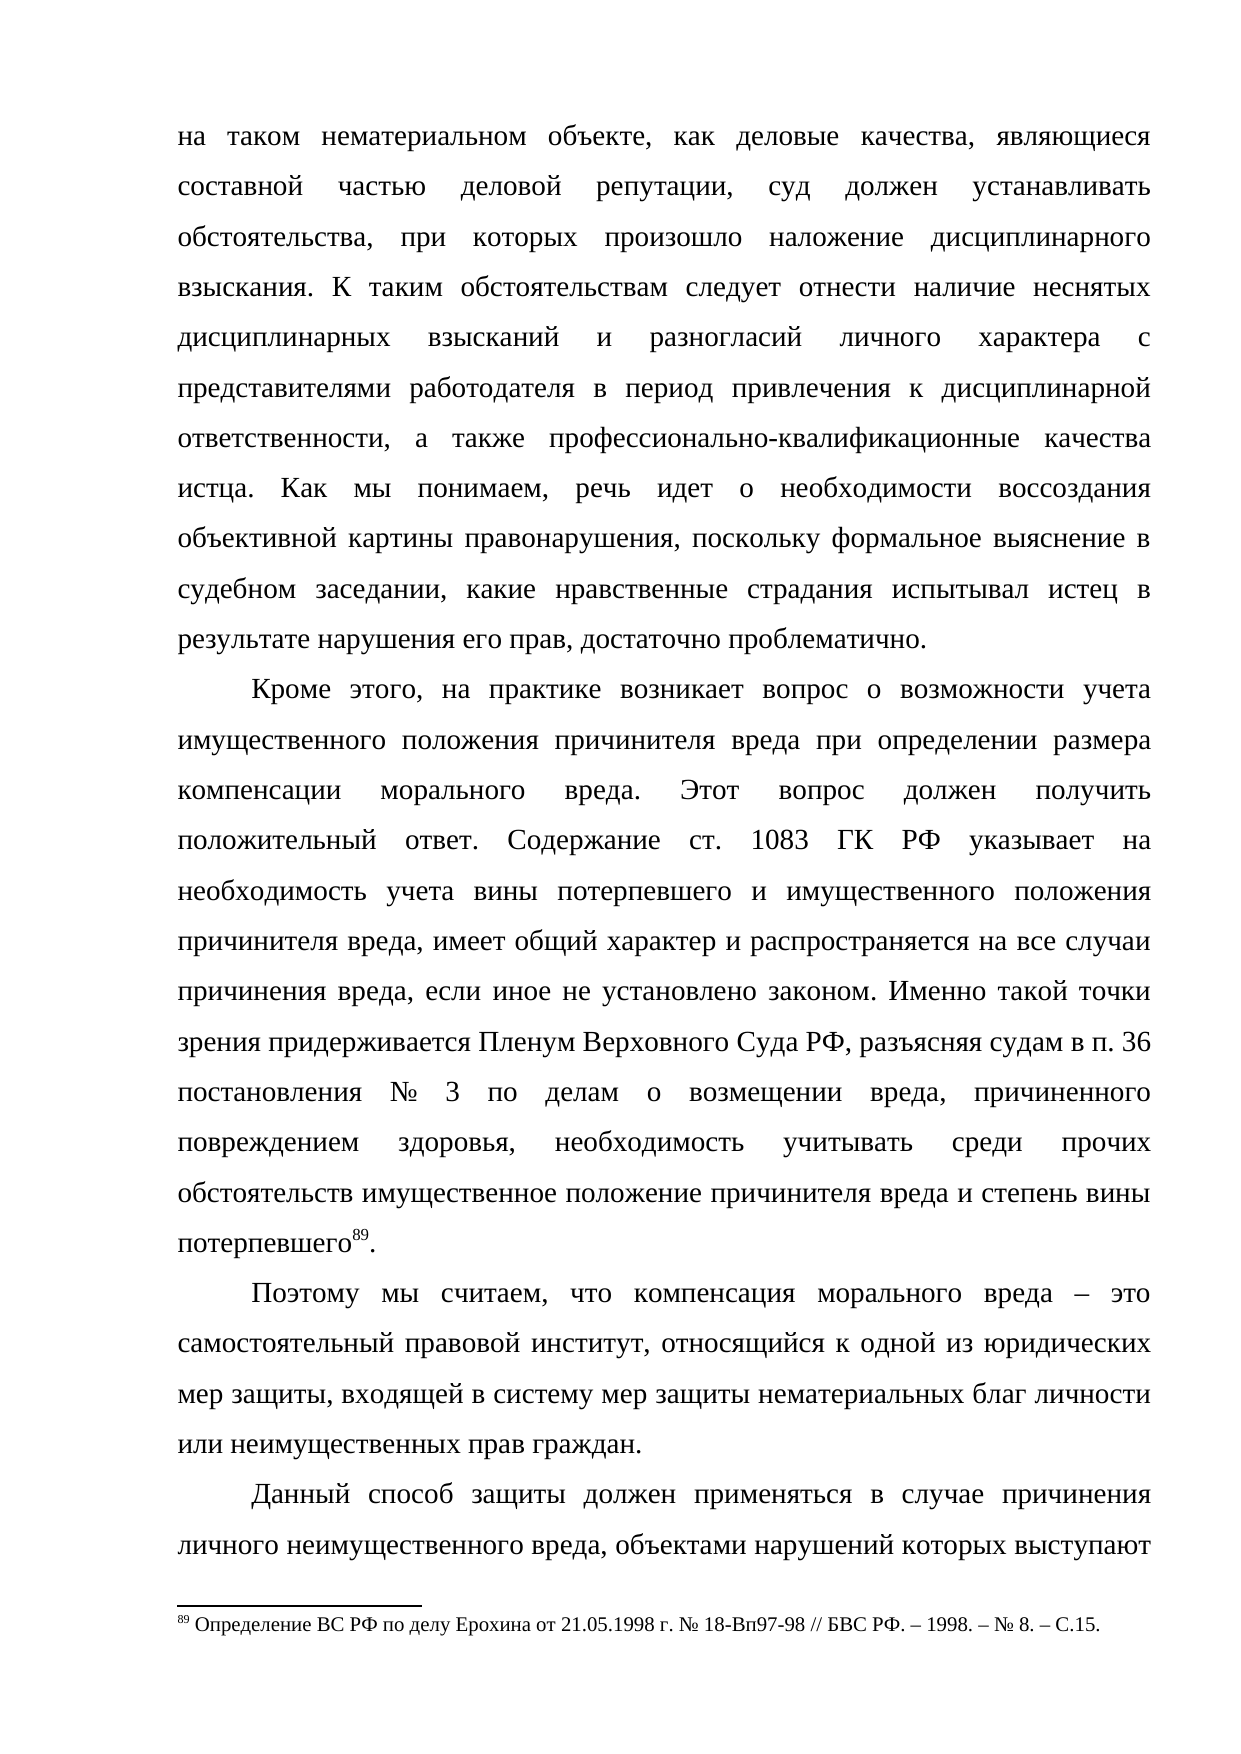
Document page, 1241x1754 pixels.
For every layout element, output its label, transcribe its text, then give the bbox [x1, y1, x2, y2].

text Поэтому мы считаем, что компенсация морального вреда – это самостоятельный правовой институт, относящийся к одной из юридических мер защиты, входящей в систему мер защиты нематериальных благ личности или неимущественных прав граждан. [177, 1275, 1152, 1460]
text Кроме этого, на практике возникает вопрос о возможности учета имущественного положения причинителя вреда при определении размера компенсации морального вреда. Этот вопрос должен получить положительный ответ. Содержание ст. 1083 ГК РФ указывает на необходимость учета вины потерпевшего и имущественного положения причинителя вреда, имеет общий характер и распространяется на все случаи причинения вреда, если иное не установлено законом. Именно такой точки зрения придерживается Пленум Верховного Суда РФ, разъясняя судам в п. 36 постановления № 3 по делам о возмещении вреда, причиненного повреждением здоровья, необходимость учитывать среди прочих обстоятельств имущественное положение причинителя вреда и степень вины потерпевшего. [177, 672, 1152, 1258]
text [177, 118, 1152, 655]
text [177, 1477, 1152, 1560]
